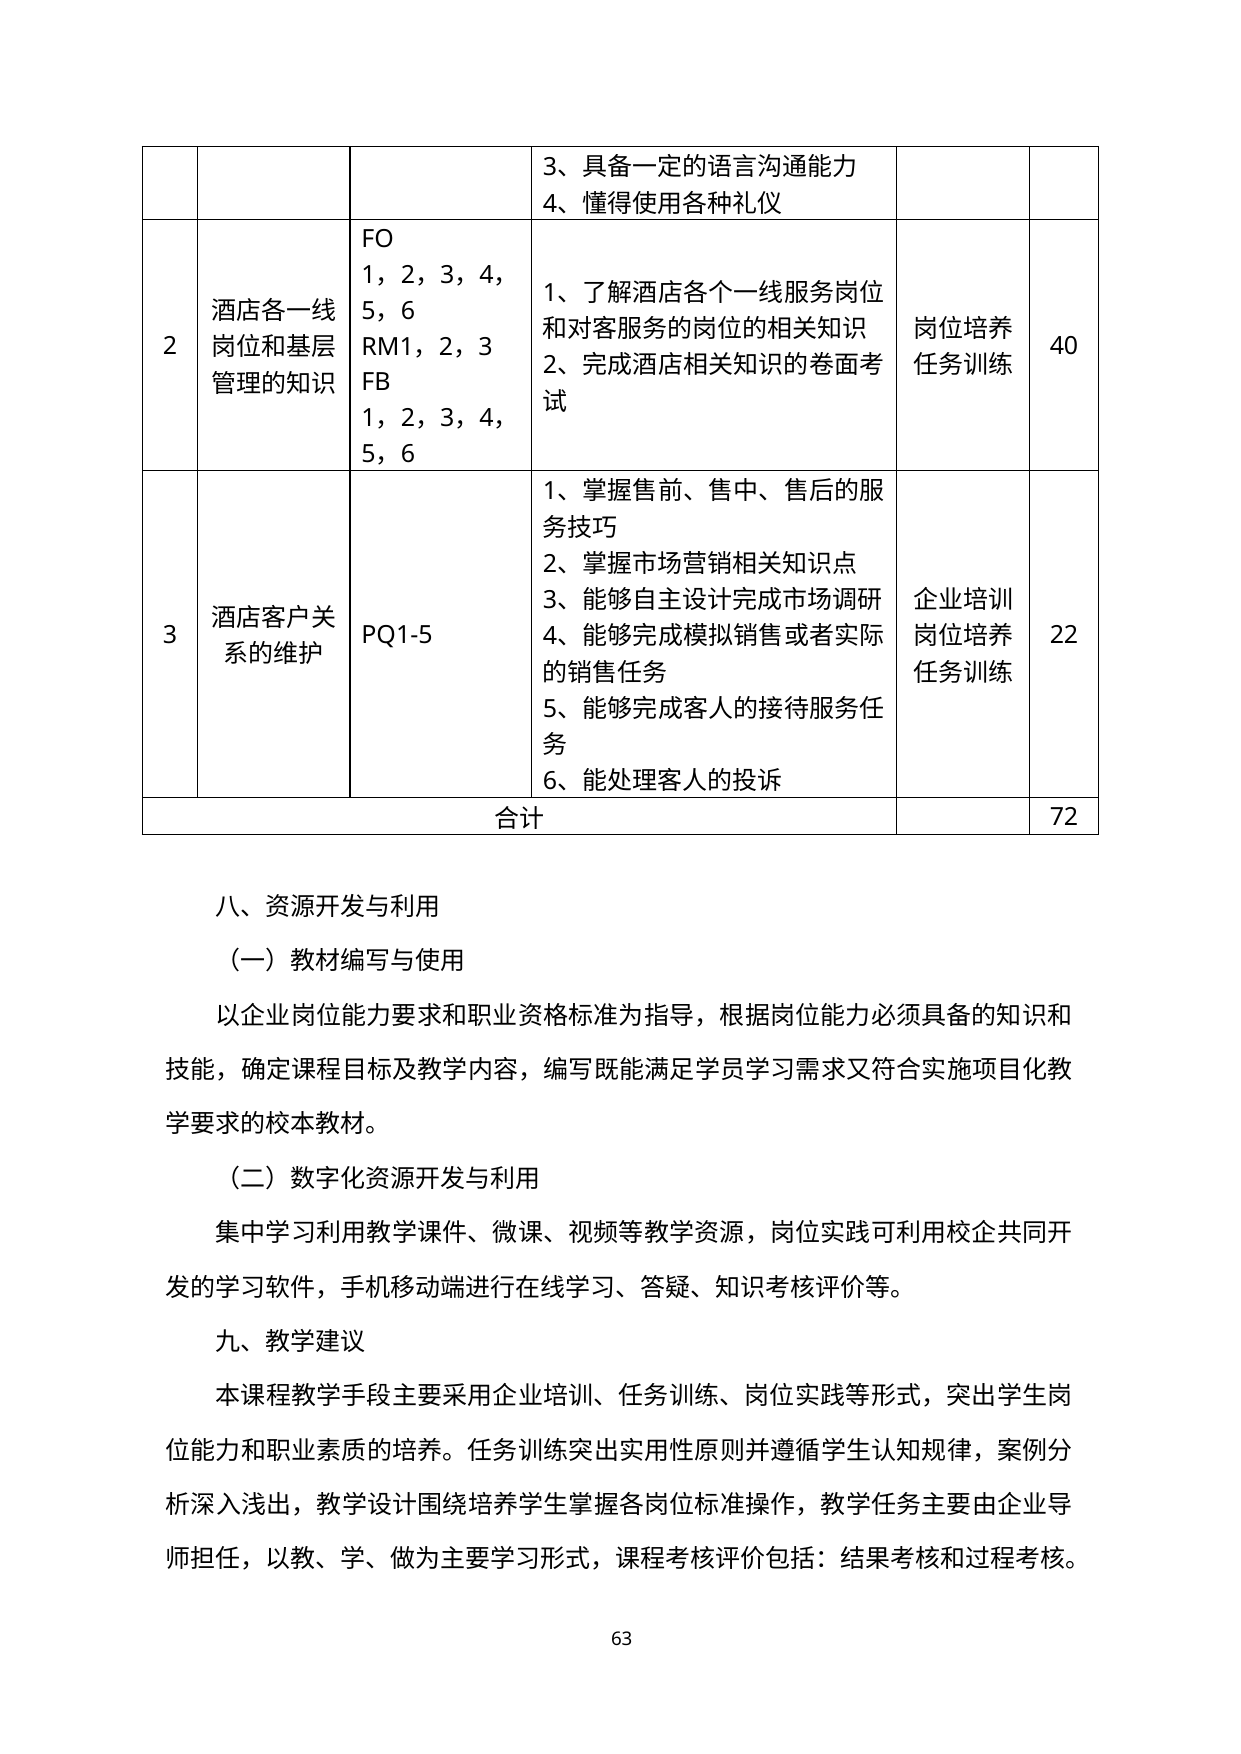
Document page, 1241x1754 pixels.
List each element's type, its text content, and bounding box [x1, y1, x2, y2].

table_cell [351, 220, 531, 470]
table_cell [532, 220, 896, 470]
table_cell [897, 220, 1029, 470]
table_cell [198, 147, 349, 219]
text 集中学习利用教学课件、微课、视频等教学资源，岗位实践可利用校企共同开发的学习软件，手机移动端进行在线学习、答疑、知识考核评价等。 [165, 1213, 1075, 1303]
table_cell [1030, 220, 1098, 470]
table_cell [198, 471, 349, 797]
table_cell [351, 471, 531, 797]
text 以企业岗位能力要求和职业资格标准为指导，根据岗位能力必须具备的知识和技能，确定课程目标及教学内容，编写既能满足学员学习需求又符合实施项目化教学要求的校本教材。 [165, 995, 1075, 1140]
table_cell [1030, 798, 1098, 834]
text （一）教材编写与使用 [165, 941, 1075, 977]
text 本课程教学手段主要采用企业培训、任务训练、岗位实践等形式，突出学生岗位能力和职业素质的培养。任务训练突出实用性原则并遵循学生认知规律，案例分析深入浅出，教学设计围绕培养学生掌握各岗位标准操作，教学任务主要由企业导师担任，以教、学、做为主要学习形式，课程考核评价包括：结果考核和过程考核。 [165, 1376, 1075, 1575]
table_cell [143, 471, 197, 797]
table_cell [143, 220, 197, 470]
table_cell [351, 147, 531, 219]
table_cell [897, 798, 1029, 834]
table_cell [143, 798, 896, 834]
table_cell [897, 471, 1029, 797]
text 九、教学建议 [165, 1321, 1075, 1358]
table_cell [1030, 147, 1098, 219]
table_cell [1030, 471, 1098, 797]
text （二）数字化资源开发与利用 [165, 1158, 1075, 1194]
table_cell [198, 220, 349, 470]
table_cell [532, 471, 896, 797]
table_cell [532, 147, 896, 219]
text 八、资源开发与利用 [165, 886, 1075, 923]
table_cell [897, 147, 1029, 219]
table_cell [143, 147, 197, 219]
